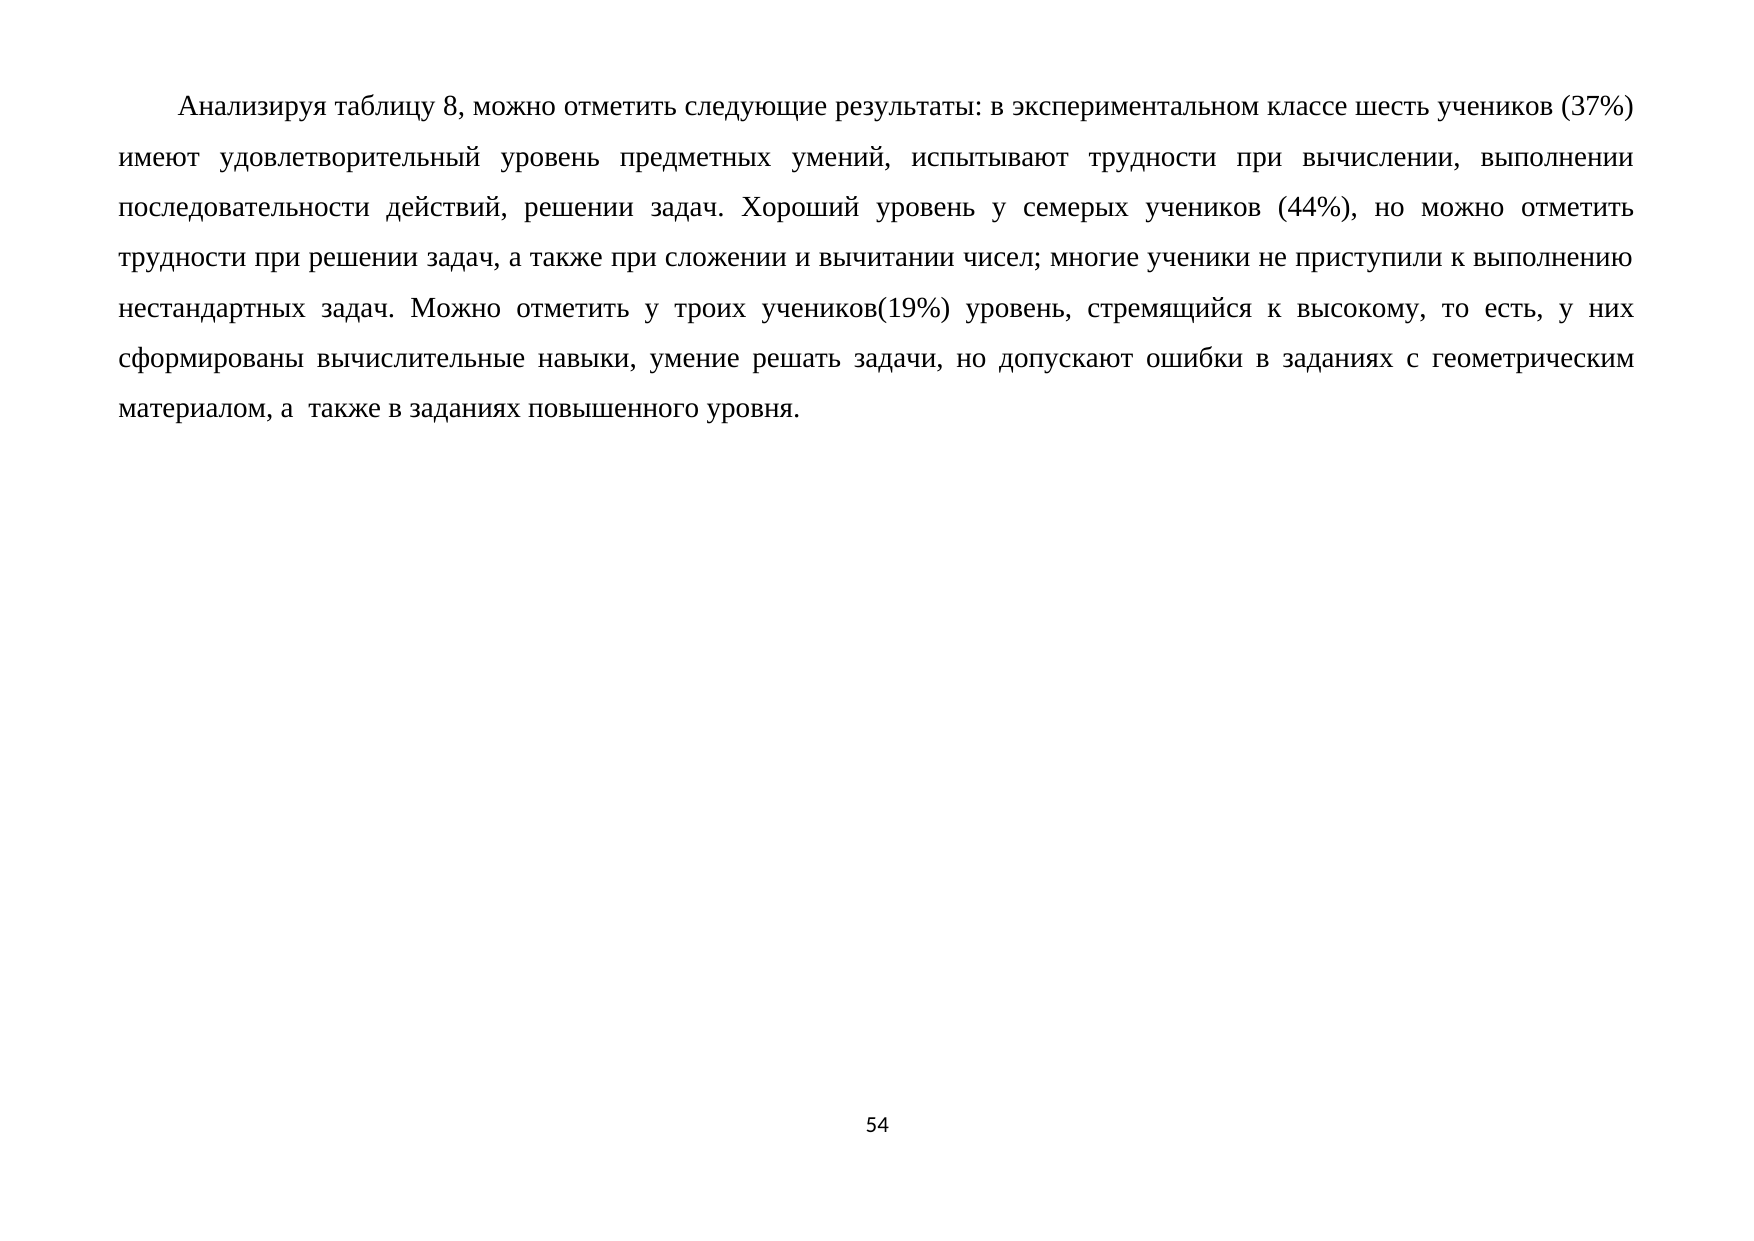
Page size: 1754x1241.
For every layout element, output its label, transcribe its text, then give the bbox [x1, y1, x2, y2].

text Анализируя таблицу 8, можно отметить следующие результаты: в экспериментальном классе шесть учеников (37%) имеют удовлетворительный уровень предметных умений, испытывают трудности при вычислении, выполнении последовательности действий, решении задач. Хороший уровень у семерых учеников (44%), но можно отметить трудности при решении задач, а также при сложении и вычитании чисел; многие ученики не приступили к выполнению нестандартных задач. Можно отметить у троих учеников(19%) уровень, стремящийся к высокому, то есть, у них сформированы вычислительные навыки, умение решать задачи, но допускают ошибки в заданиях с геометрическим материалом, а также в заданиях повышенного уровня. [118, 88, 1636, 424]
